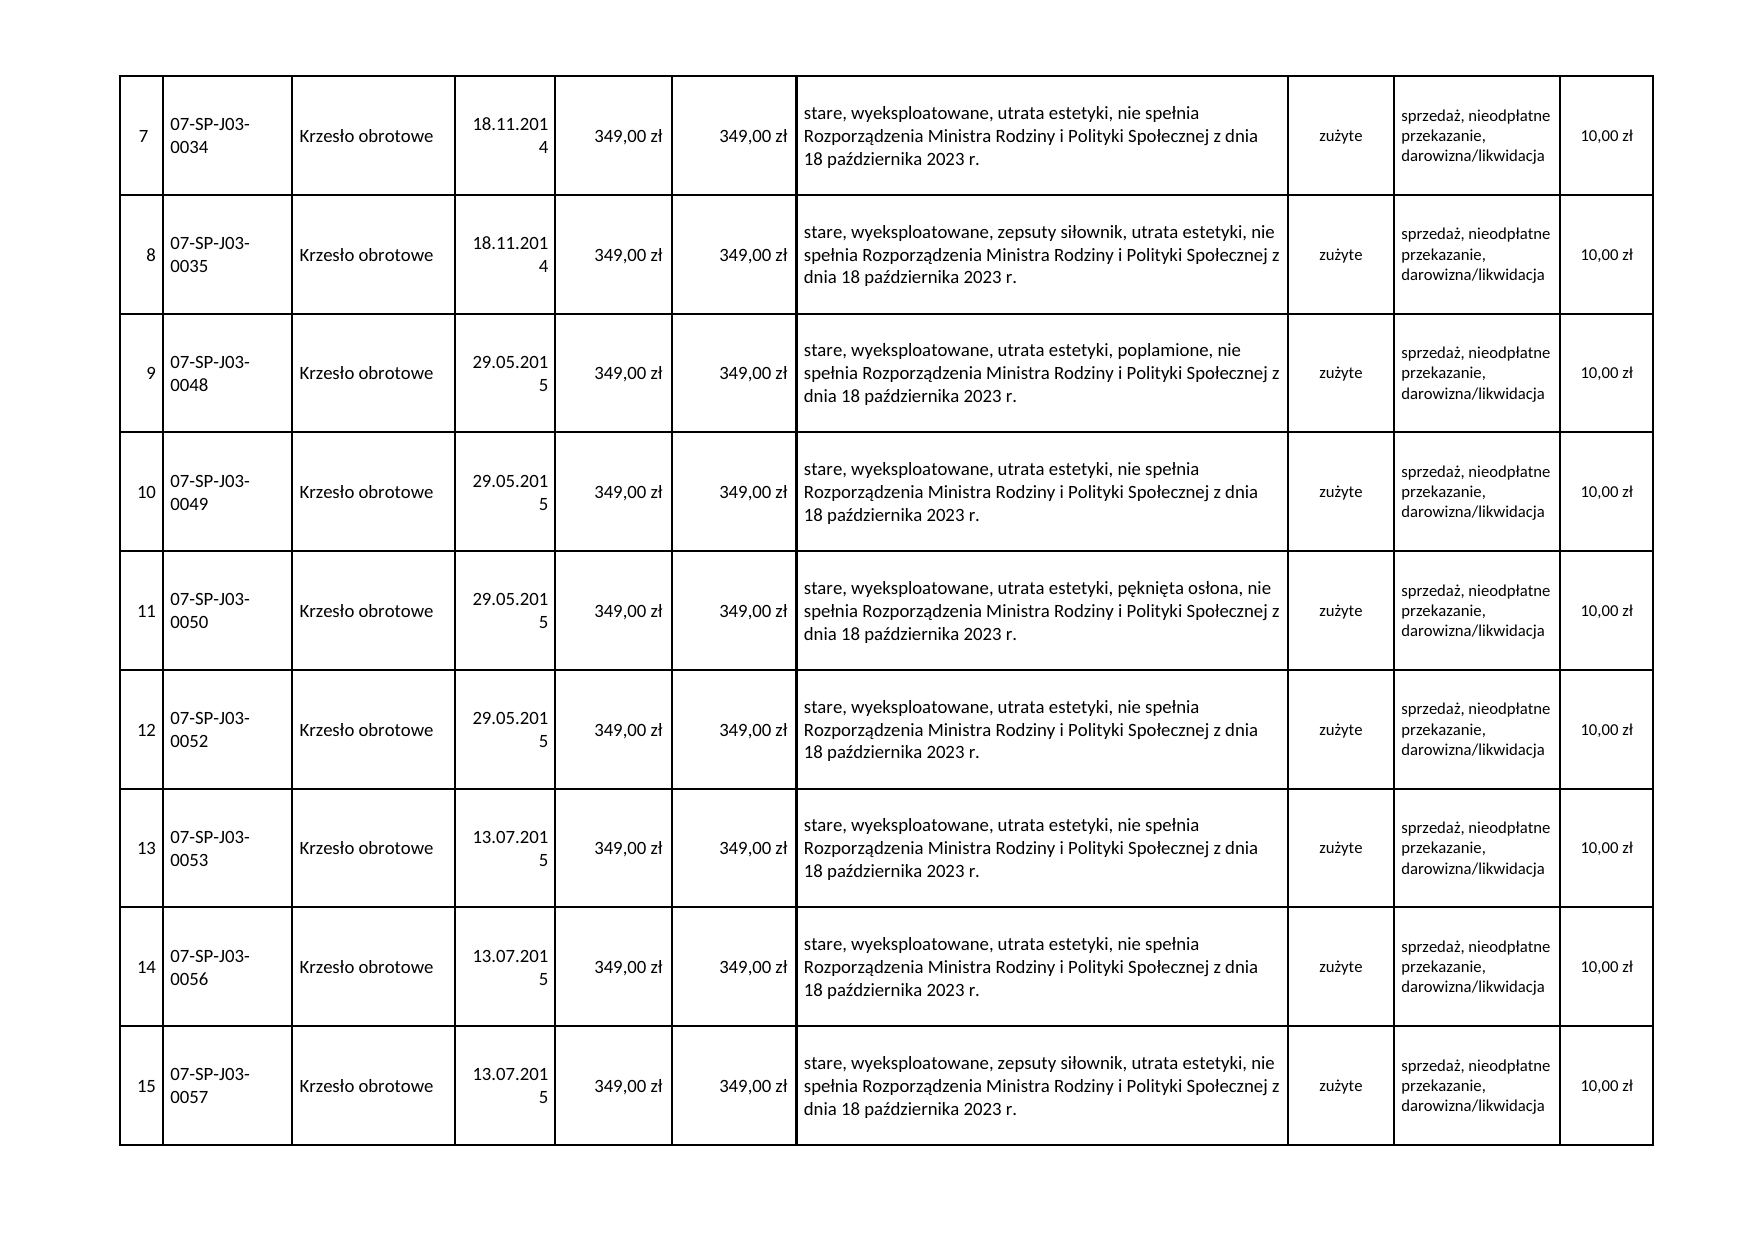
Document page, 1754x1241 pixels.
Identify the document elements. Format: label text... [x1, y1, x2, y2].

table_cell zużyte [1289, 671, 1393, 787]
table_cell 10,00 zł [1561, 1027, 1652, 1144]
table_cell Krzesło obrotowe [293, 671, 454, 787]
table_cell 349,00 zł [556, 908, 671, 1025]
table_cell sprzedaż, nieodpłatne przekazanie, darowizna/likwidacja [1395, 433, 1559, 550]
table_cell 14 [121, 908, 162, 1025]
table_cell zużyte [1289, 77, 1393, 194]
table_cell 349,00 zł [556, 552, 671, 669]
table_cell 349,00 zł [673, 196, 795, 312]
table_cell 349,00 zł [556, 196, 671, 312]
table_cell zużyte [1289, 196, 1393, 312]
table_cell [1395, 77, 1559, 194]
table_cell stare, wyeksploatowane, utrata estetyki, nie spełnia Rozporządzenia Ministra Rodziny i Polityki Społecznej z dnia 18 października 2023 r. [798, 790, 1287, 906]
table_cell 349,00 zł [556, 671, 671, 787]
table_cell stare, wyeksploatowane, utrata estetyki, nie spełnia Rozporządzenia Ministra Rodziny i Polityki Społecznej z dnia 18 października 2023 r. [798, 908, 1287, 1025]
table_cell zużyte [1289, 552, 1393, 669]
table_cell stare, wyeksploatowane, utrata estetyki, nie spełnia Rozporządzenia Ministra Rodziny i Polityki Społecznej z dnia 18 października 2023 r. [798, 671, 1287, 787]
table_cell sprzedaż, nieodpłatne przekazanie, darowizna/likwidacja [1395, 908, 1559, 1025]
table_cell 29.05.2015 [456, 433, 554, 550]
table_cell 13 [121, 790, 162, 906]
table_cell 349,00 zł [556, 77, 671, 194]
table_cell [1395, 1027, 1559, 1144]
table_cell Krzesło obrotowe [293, 908, 454, 1025]
table_cell sprzedaż, nieodpłatne przekazanie, darowizna/likwidacja [1395, 671, 1559, 787]
table_cell 8 [121, 196, 162, 312]
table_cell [798, 77, 1287, 194]
table_cell zużyte [1289, 315, 1393, 431]
table_cell stare, wyeksploatowane, utrata estetyki, poplamione, nie spełnia Rozporządzenia Ministra Rodziny i Polityki Społecznej z dnia 18 października 2023 r. [798, 315, 1287, 431]
table_cell Krzesło obrotowe [293, 433, 454, 550]
table_cell 349,00 zł [556, 315, 671, 431]
table_cell 10,00 zł [1561, 908, 1652, 1025]
table_cell 29.05.2015 [456, 315, 554, 431]
table_cell sprzedaż, nieodpłatne przekazanie, darowizna/likwidacja [1395, 790, 1559, 906]
table_cell zużyte [1289, 908, 1393, 1025]
table_cell 18.11.2014 [456, 77, 554, 194]
table_cell 10,00 zł [1561, 315, 1652, 431]
table_cell 10 [121, 433, 162, 550]
table_cell 349,00 zł [673, 552, 795, 669]
table_cell 10,00 zł [1561, 433, 1652, 550]
table_cell 29.05.2015 [456, 552, 554, 669]
table_cell 349,00 zł [673, 433, 795, 550]
table_cell 07-SP-J03-0048 [164, 315, 291, 431]
table_cell sprzedaż, nieodpłatne przekazanie, darowizna/likwidacja [1395, 552, 1559, 669]
table_cell 349,00 zł [556, 1027, 671, 1144]
table_cell 07-SP-J03-0034 [164, 77, 291, 194]
table_cell 349,00 zł [556, 433, 671, 550]
table_cell 07-SP-J03-0056 [164, 908, 291, 1025]
table_cell 29.05.2015 [456, 671, 554, 787]
table_cell 349,00 zł [556, 790, 671, 906]
table_cell 10,00 zł [1561, 671, 1652, 787]
table_cell Krzesło obrotowe [293, 1027, 454, 1144]
table_cell zużyte [1289, 1027, 1393, 1144]
table_cell 18.11.2014 [456, 196, 554, 312]
table_cell stare, wyeksploatowane, zepsuty siłownik, utrata estetyki, nie spełnia Rozporządzenia Ministra Rodziny i Polityki Społecznej z dnia 18 października 2023 r. [798, 196, 1287, 312]
table_cell stare, wyeksploatowane, utrata estetyki, nie spełnia Rozporządzenia Ministra Rodziny i Polityki Społecznej z dnia 18 października 2023 r. [798, 433, 1287, 550]
table_cell 349,00 zł [673, 77, 795, 194]
table_cell stare, wyeksploatowane, zepsuty siłownik, utrata estetyki, nie spełnia Rozporządzenia Ministra Rodziny i Polityki Społecznej z dnia 18 października 2023 r. [798, 1027, 1287, 1144]
table_cell 349,00 zł [673, 790, 795, 906]
table_cell 07-SP-J03-0052 [164, 671, 291, 787]
table_cell 10,00 zł [1561, 196, 1652, 312]
table_cell 07-SP-J03-0053 [164, 790, 291, 906]
table_cell 13.07.2015 [456, 908, 554, 1025]
table_cell 349,00 zł [673, 315, 795, 431]
table_cell 12 [121, 671, 162, 787]
table_cell 10,00 zł [1561, 77, 1652, 194]
table_cell 15 [121, 1027, 162, 1144]
table_cell stare, wyeksploatowane, utrata estetyki, pęknięta osłona, nie spełnia Rozporządzenia Ministra Rodziny i Polityki Społecznej z dnia 18 października 2023 r. [798, 552, 1287, 669]
table_cell 13.07.2015 [456, 790, 554, 906]
table_cell 13.07.2015 [456, 1027, 554, 1144]
table_cell 10,00 zł [1561, 552, 1652, 669]
table_cell 07-SP-J03-0050 [164, 552, 291, 669]
table_cell 07-SP-J03-0035 [164, 196, 291, 312]
table_cell 349,00 zł [673, 908, 795, 1025]
table_cell Krzesło obrotowe [293, 790, 454, 906]
table_cell Krzesło obrotowe [293, 552, 454, 669]
table_cell zużyte [1289, 433, 1393, 550]
table_cell Krzesło obrotowe [293, 315, 454, 431]
table_cell zużyte [1289, 790, 1393, 906]
table_cell Krzesło obrotowe [293, 77, 454, 194]
table_cell 11 [121, 552, 162, 669]
table_cell 349,00 zł [673, 671, 795, 787]
table_cell 07-SP-J03-0057 [164, 1027, 291, 1144]
table_cell sprzedaż, nieodpłatne przekazanie, darowizna/likwidacja [1395, 196, 1559, 312]
table_cell 07-SP-J03-0049 [164, 433, 291, 550]
table_cell 10,00 zł [1561, 790, 1652, 906]
table_cell 9 [121, 315, 162, 431]
table_cell Krzesło obrotowe [293, 196, 454, 312]
table_cell 7 [121, 77, 162, 194]
table_cell 349,00 zł [673, 1027, 795, 1144]
table_cell sprzedaż, nieodpłatne przekazanie, darowizna/likwidacja [1395, 315, 1559, 431]
